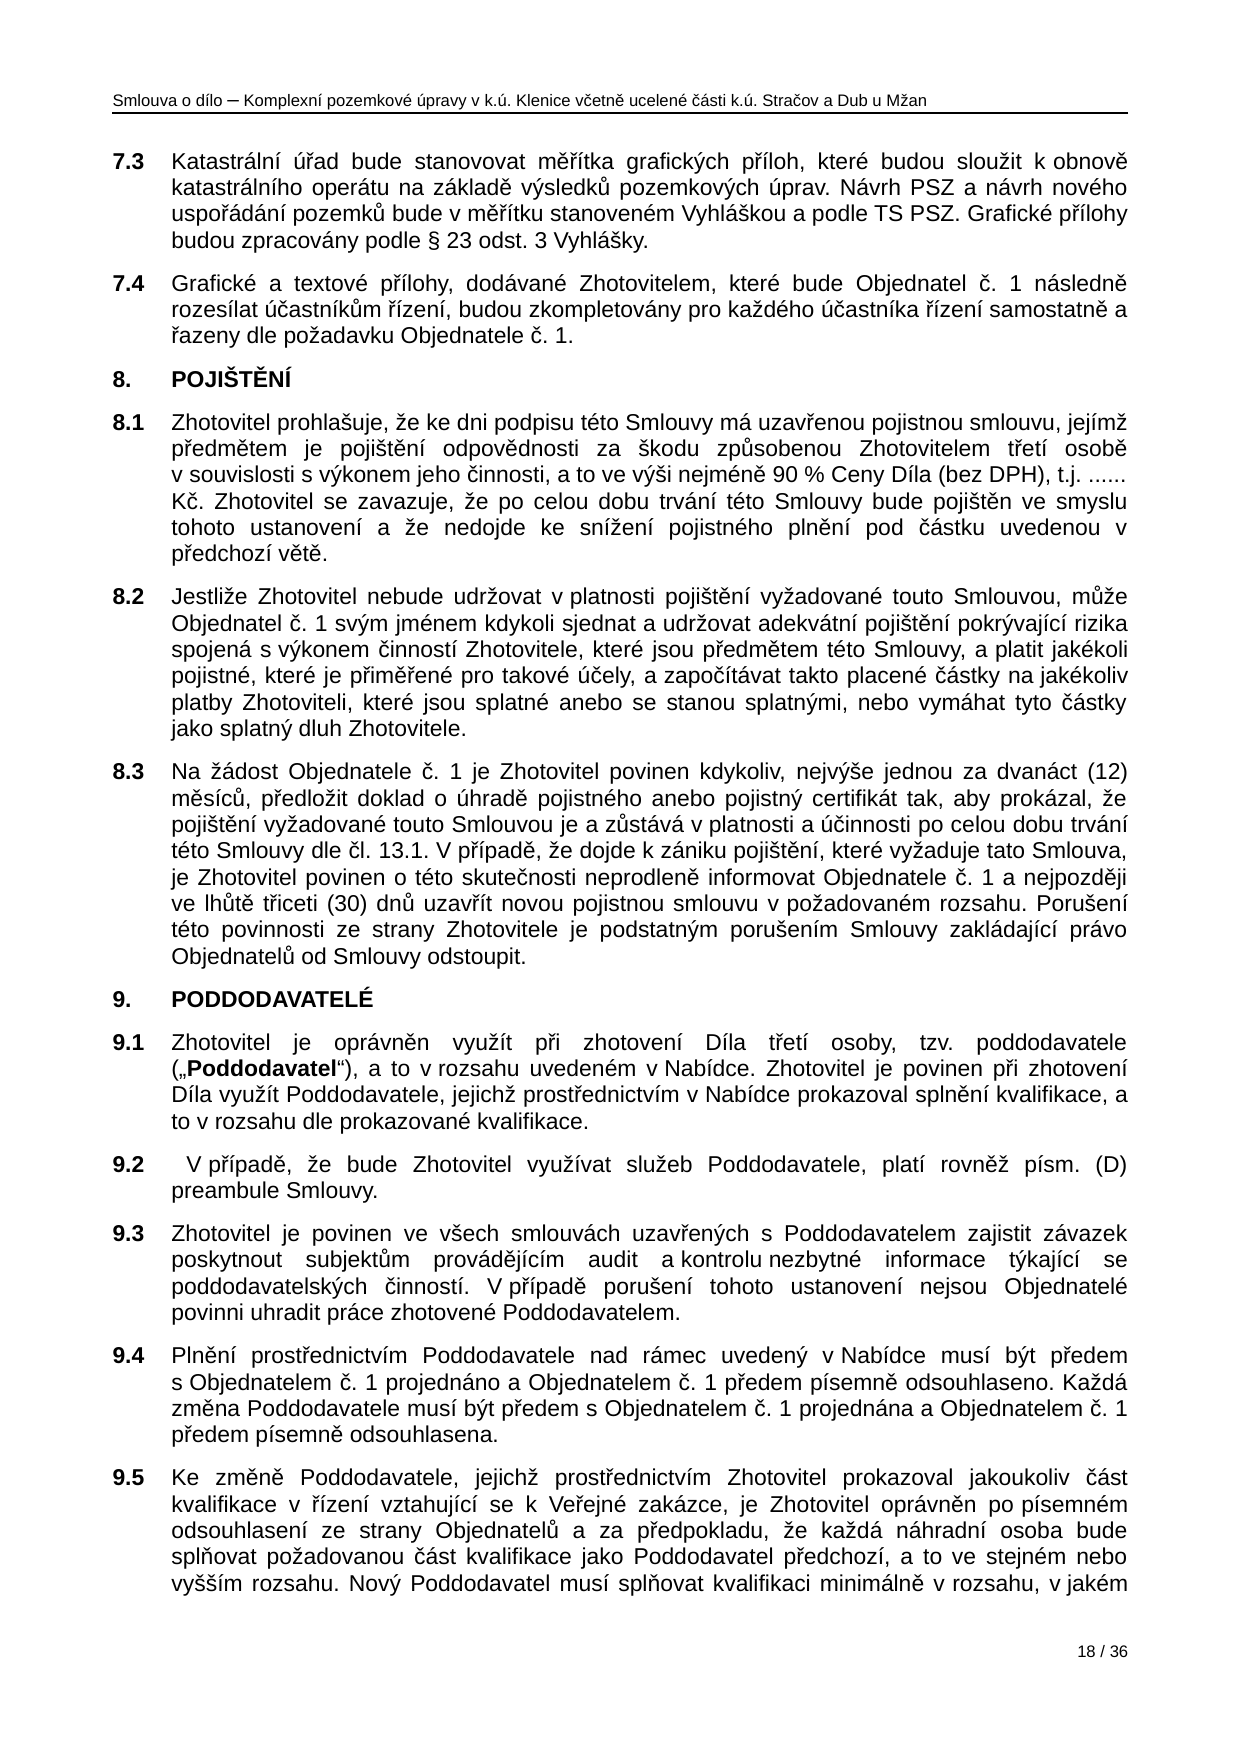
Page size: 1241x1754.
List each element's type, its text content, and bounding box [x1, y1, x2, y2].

text Pojištění [112, 366, 1128, 392]
text Katastrální úřad bude stanovovat měřítka grafických příloh, které budou sloužit k obnově katastrálního operátu na základě výsledků pozemkových úprav. Návrh PSZ a návrh nového uspořádání pozemků bude v měřítku stanoveném Vyhláškou a podle TS PSZ. Grafické přílohy budou zpracovány podle § 23 odst. 3 Vyhlášky. [112, 148, 1128, 253]
text Jestliže Zhotovitel nebude udržovat v platnosti pojištění vyžadované touto Smlouvou, může Objednatel č. 1 svým jménem kdykoli sjednat a udržovat adekvátní pojištění pokrývající rizika spojená s výkonem činností Zhotovitele, které jsou předmětem této Smlouvy, a platit jakékoli pojistné, které je přiměřené pro takové účely, a započítávat takto placené částky na jakékoliv platby Zhotoviteli, které jsou splatné anebo se stanou splatnými, nebo vymáhat tyto částky jako splatný dluh Zhotovitele. [112, 583, 1128, 741]
text Zhotovitel je povinen ve všech smlouvách uzavřených s Poddodavatelem zajistit závazek poskytnout subjektům provádějícím audit a kontrolu nezbytné informace týkající se poddodavatelských činností. V případě porušení tohoto ustanovení nejsou Objednatelé povinni uhradit práce zhotovené Poddodavatelem. [112, 1220, 1128, 1326]
text Plnění prostřednictvím Poddodavatele nad rámec uvedený v Nabídce musí být předem s Objednatelem č. 1 projednáno a Objednatelem č. 1 předem písemně odsouhlaseno. Každá změna Poddodavatele musí být předem s Objednatelem č. 1 projednána a Objednatelem č. 1 předem písemně odsouhlasena. [112, 1342, 1128, 1448]
text Poddodavatelé [112, 986, 1128, 1012]
text Grafické a textové přílohy, dodávané Zhotovitelem, které bude Objednatel č. 1 následně rozesílat účastníkům řízení, budou zkompletovány pro každého účastníka řízení samostatně a řazeny dle požadavku Objednatele č. 1. [112, 270, 1128, 349]
text V případě, že bude Zhotovitel využívat služeb Poddodavatele, platí rovněž písm. (D) preambule Smlouvy. [112, 1151, 1128, 1203]
text Na žádost Objednatele č. 1 je Zhotovitel povinen kdykoliv, nejvýše jednou za dvanáct (12) měsíců, předložit doklad o úhradě pojistného anebo pojistný certifikát tak, aby prokázal, že pojištění vyžadované touto Smlouvou je a zůstává v platnosti a účinnosti po celou dobu trvání této Smlouvy dle čl. 13.1. V případě, že dojde k zániku pojištění, které vyžaduje tato Smlouva, je Zhotovitel povinen o této skutečnosti neprodleně informovat Objednatele č. 1 a nejpozději ve lhůtě třiceti (30) dnů uzavřít novou pojistnou smlouvu v požadovaném rozsahu. Porušení této povinnosti ze strany Zhotovitele je podstatným porušením Smlouvy zakládající právo Objednatelů od Smlouvy odstoupit. [112, 758, 1128, 969]
text Zhotovitel je oprávněn využít při zhotovení Díla třetí osoby, tzv. poddodavatele („Poddodavatel“), a to v rozsahu uvedeném v Nabídce. Zhotovitel je povinen při zhotovení Díla využít Poddodavatele, jejichž prostřednictvím v Nabídce prokazoval splnění kvalifikace, a to v rozsahu dle prokazované kvalifikace. [112, 1029, 1128, 1134]
text Zhotovitel prohlašuje, že ke dni podpisu této Smlouvy má uzavřenou pojistnou smlouvu, jejímž předmětem je pojištění odpovědnosti za škodu způsobenou Zhotovitelem třetí osobě v souvislosti s výkonem jeho činnosti, a to ve výši nejméně 90 % Ceny Díla (bez DPH), t.j. ...... Kč. Zhotovitel se zavazuje, že po celou dobu trvání této Smlouvy bude pojištěn ve smyslu tohoto ustanovení a že nedojde ke snížení pojistného plnění pod částku uvedenou v předchozí větě. [112, 408, 1128, 567]
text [112, 1464, 1128, 1596]
